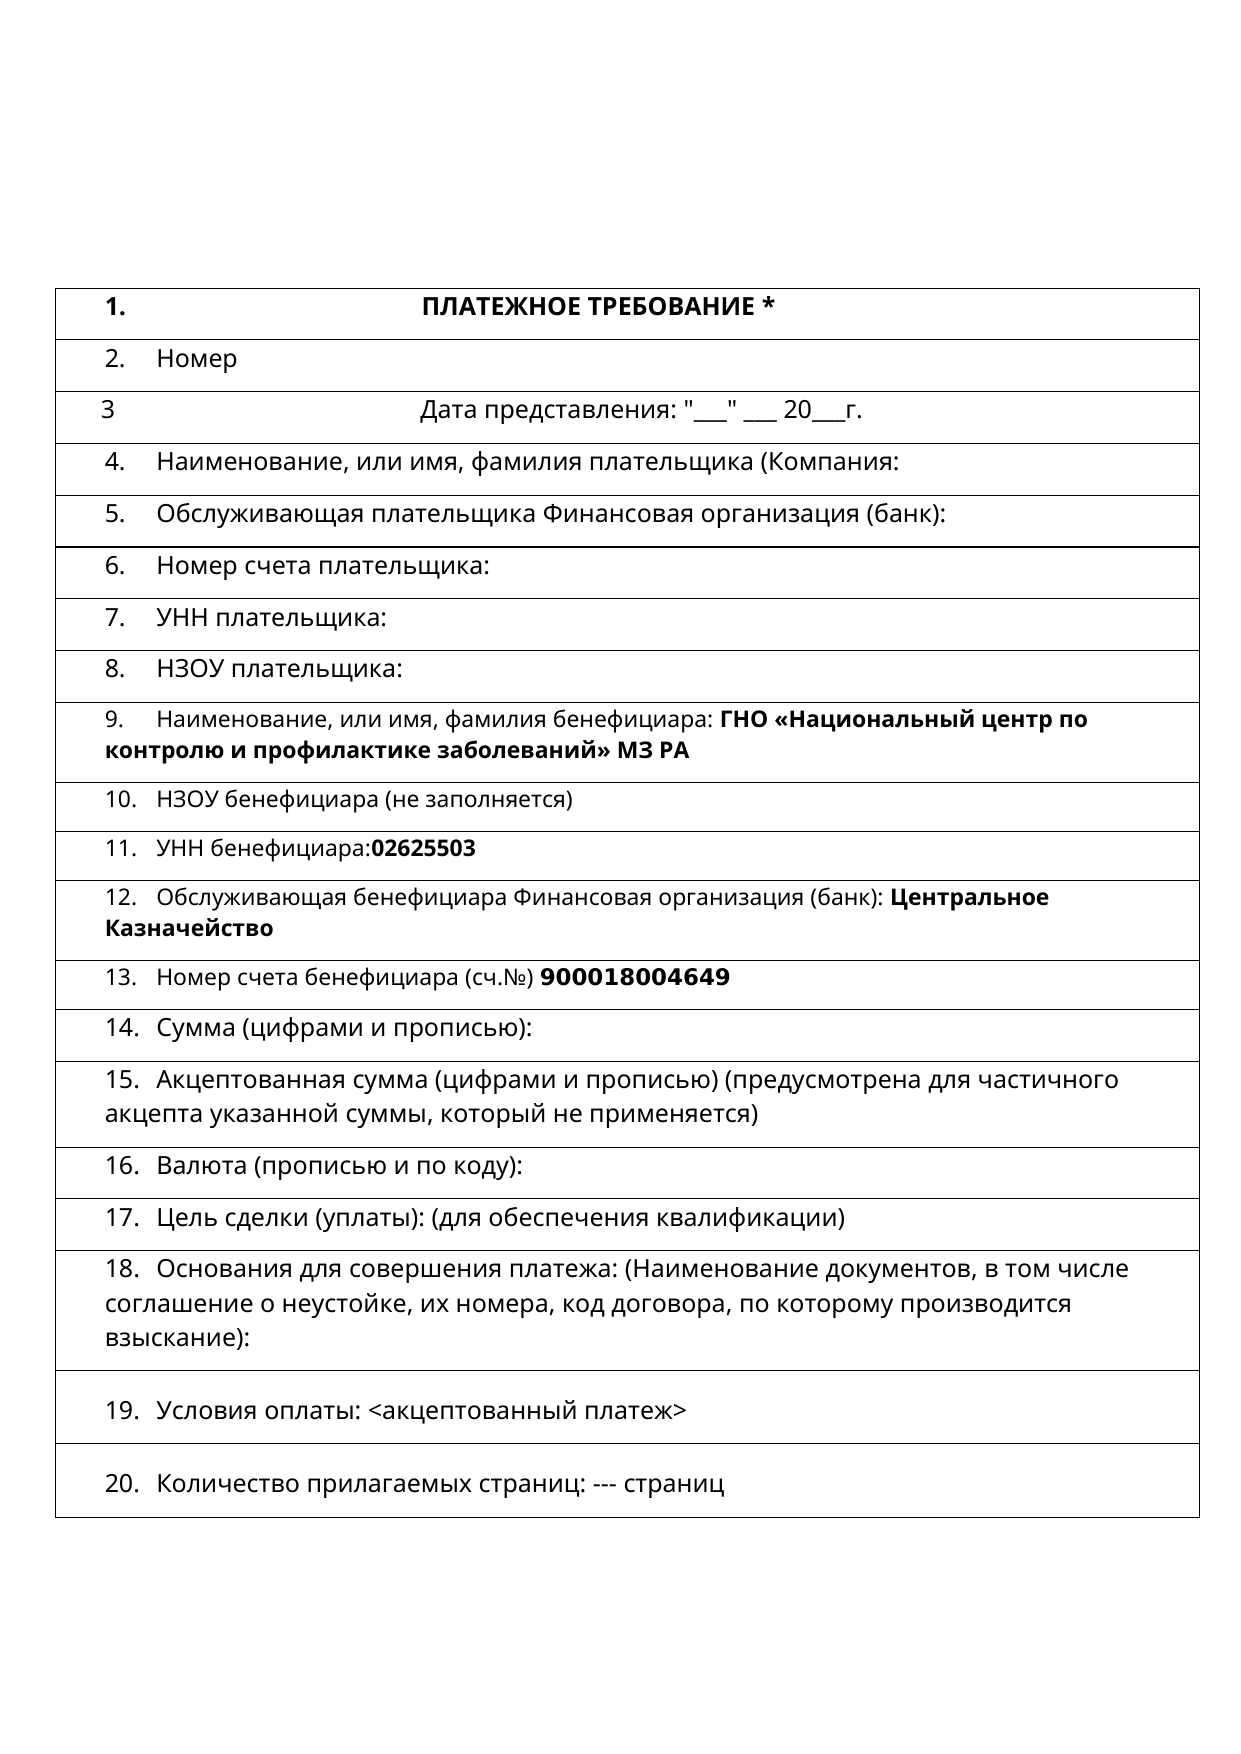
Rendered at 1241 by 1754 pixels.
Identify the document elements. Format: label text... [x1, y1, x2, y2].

table_cell 19. Условия оплаты: <акцептованный платеж> [56, 1371, 1199, 1443]
table_cell 16. Валюта (прописью и по коду): [56, 1148, 1199, 1198]
table_cell 15. Акцептованная сумма (цифрами и прописью) (предусмотрена для частичного акцепта указанной суммы, который не применяется) [56, 1062, 1199, 1147]
table_cell 10. НЗОУ бенефициара (не заполняется) [56, 783, 1199, 831]
table_cell 20. Количество прилагаемых страниц: --- страниц [56, 1444, 1199, 1517]
table_header 1. ПЛАТЕЖНОЕ ТРЕБОВАНИЕ * [56, 289, 1199, 339]
table_cell 17. Цель сделки (уплаты): (для обеспечения квалификации) [56, 1199, 1199, 1250]
table_cell 5. Обслуживающая плательщика Финансовая организация (банк): [56, 496, 1199, 546]
table_cell 12. Обслуживающая бенефициара Финансовая организация (банк): Центральное Казначейство [56, 881, 1199, 960]
table_cell 14. Сумма (цифрами и прописью): [56, 1010, 1199, 1061]
table_cell 18. Основания для совершения платежа: (Наименование документов, в том числе соглашение о неустойке, их номера, код договора, по которому производится взыскание): [56, 1251, 1199, 1370]
table_cell 2. Номер [56, 340, 1199, 391]
table_cell 3 Дата представления: "___" ___ 20___г. [56, 392, 1199, 443]
table_cell 9. Наименование, или имя, фамилия бенефициара: ГНО «Национальный центр по контролю и профилактике заболеваний» МЗ РА [56, 703, 1199, 782]
table_cell 4. Наименование, или имя, фамилия плательщика (Компания: [56, 444, 1199, 494]
table_cell 7. УНН плательщика: [56, 599, 1199, 650]
table_cell 6. Номер счета плательщика: [56, 548, 1199, 598]
table_cell 8. НЗОУ плательщика: [56, 651, 1199, 702]
table_cell 13. Номер счета бенефициара (сч.№) 900018004649 [56, 961, 1199, 1009]
table_cell 11. УНН бенефициара:02625503 [56, 832, 1199, 880]
